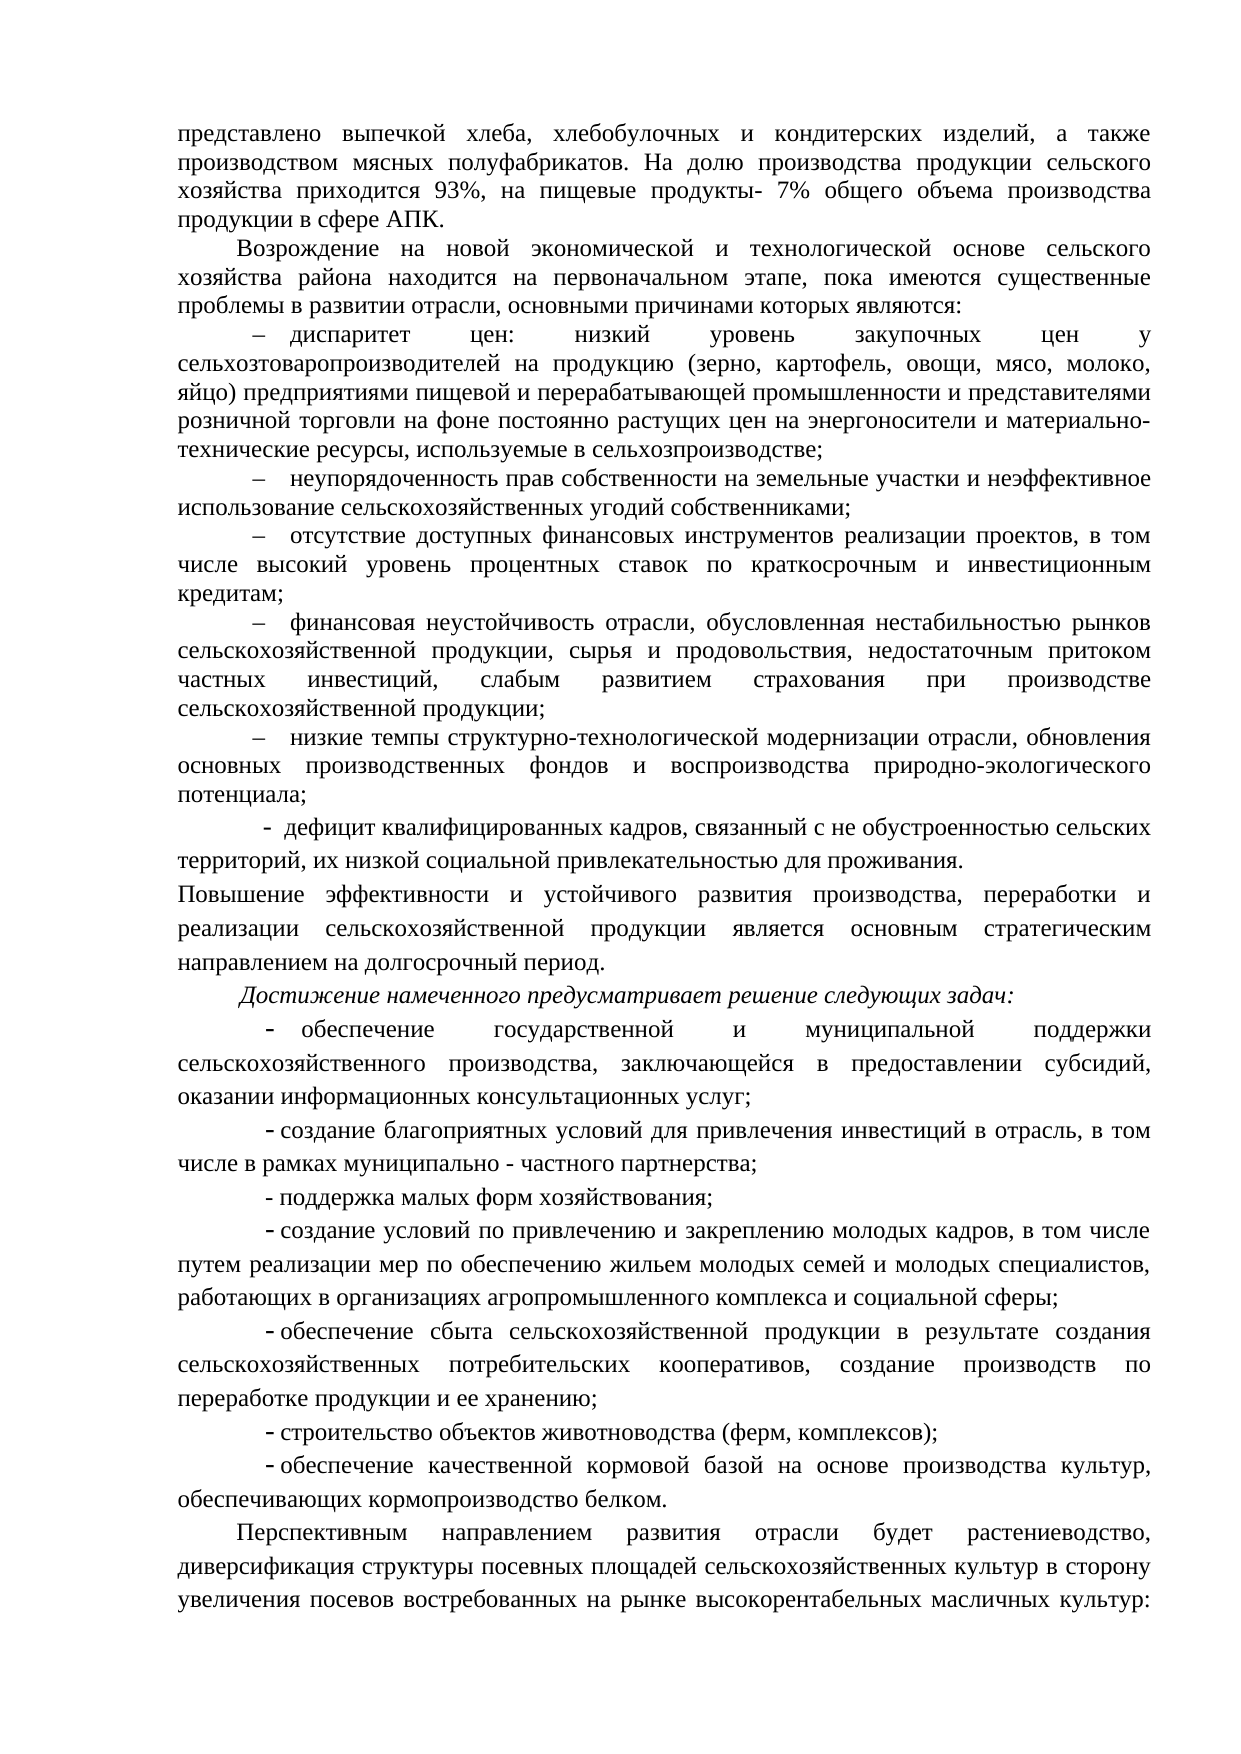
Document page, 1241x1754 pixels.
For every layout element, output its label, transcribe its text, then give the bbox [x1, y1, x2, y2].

list обеспечение качественной кормовой базой на основе производства культур, обеспечивающих кормопроизводство белком. [177, 1447, 1152, 1514]
text Повышение эффективности и устойчивого развития производства, переработки и реализации сельскохозяйственной продукции является основным стратегическим направлением на долгосрочный период. [177, 875, 1152, 977]
list дефицит квалифицированных кадров, связанный с не обустроенностью сельских территорий, их низкой социальной привлекательностью для проживания. [177, 808, 1152, 875]
list обеспечение государственной и муниципальной поддержки сельскохозяйственного производства, заключающейся в предоставлении субсидий, оказании информационных консультационных услуг; [177, 1011, 1152, 1111]
text - поддержка малых форм хозяйствования; [177, 1178, 1152, 1212]
text Достижение намеченного предусматривает решение следующих задач: [177, 977, 1152, 1011]
text Возрождение на новой экономической и технологической основе сельского хозяйства района находится на первоначальном этапе, пока имеются существенные проблемы в развитии отрасли, основными причинами которых являются: [177, 233, 1152, 319]
list диспаритет цен: низкий уровень закупочных цен у сельхозтоваропроизводителей на продукцию (зерно, картофель, овощи, мясо, молоко, яйцо) предприятиями пищевой и перерабатывающей промышленности и представителями розничной торговли на фоне постоянно растущих цен на энергоносители и материально-технические ресурсы, используемые в сельхозпроизводстве; [177, 319, 1152, 463]
list создание условий по привлечению и закреплению молодых кадров, в том числе путем реализации мер по обеспечению жильем молодых семей и молодых специалистов, работающих в организациях агропромышленного комплекса и социальной сферы; [177, 1212, 1152, 1312]
list создание благоприятных условий для привлечения инвестиций в отрасль, в том числе в рамках муниципально - частного партнерства; [177, 1111, 1152, 1178]
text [177, 1514, 1152, 1614]
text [177, 118, 1152, 233]
list неупорядоченность прав собственности на земельные участки и неэффективное использование сельскохозяйственных угодий собственниками; [177, 463, 1152, 521]
list низкие темпы структурно-технологической модернизации отрасли, обновления основных производственных фондов и воспроизводства природно-экологического потенциала; [177, 722, 1152, 808]
list финансовая неустойчивость отрасли, обусловленная нестабильностью рынков сельскохозяйственной продукции, сырья и продовольствия, недостаточным притоком частных инвестиций, слабым развитием страхования при производстве сельскохозяйственной продукции; [177, 607, 1152, 722]
list строительство объектов животноводства (ферм, комплексов); [177, 1413, 1152, 1447]
list обеспечение сбыта сельскохозяйственной продукции в результате создания сельскохозяйственных потребительских кооперативов, создание производств по переработке продукции и ее хранению; [177, 1312, 1152, 1413]
list отсутствие доступных финансовых инструментов реализации проектов, в том числе высокий уровень процентных ставок по краткосрочным и инвестиционным кредитам; [177, 521, 1152, 607]
